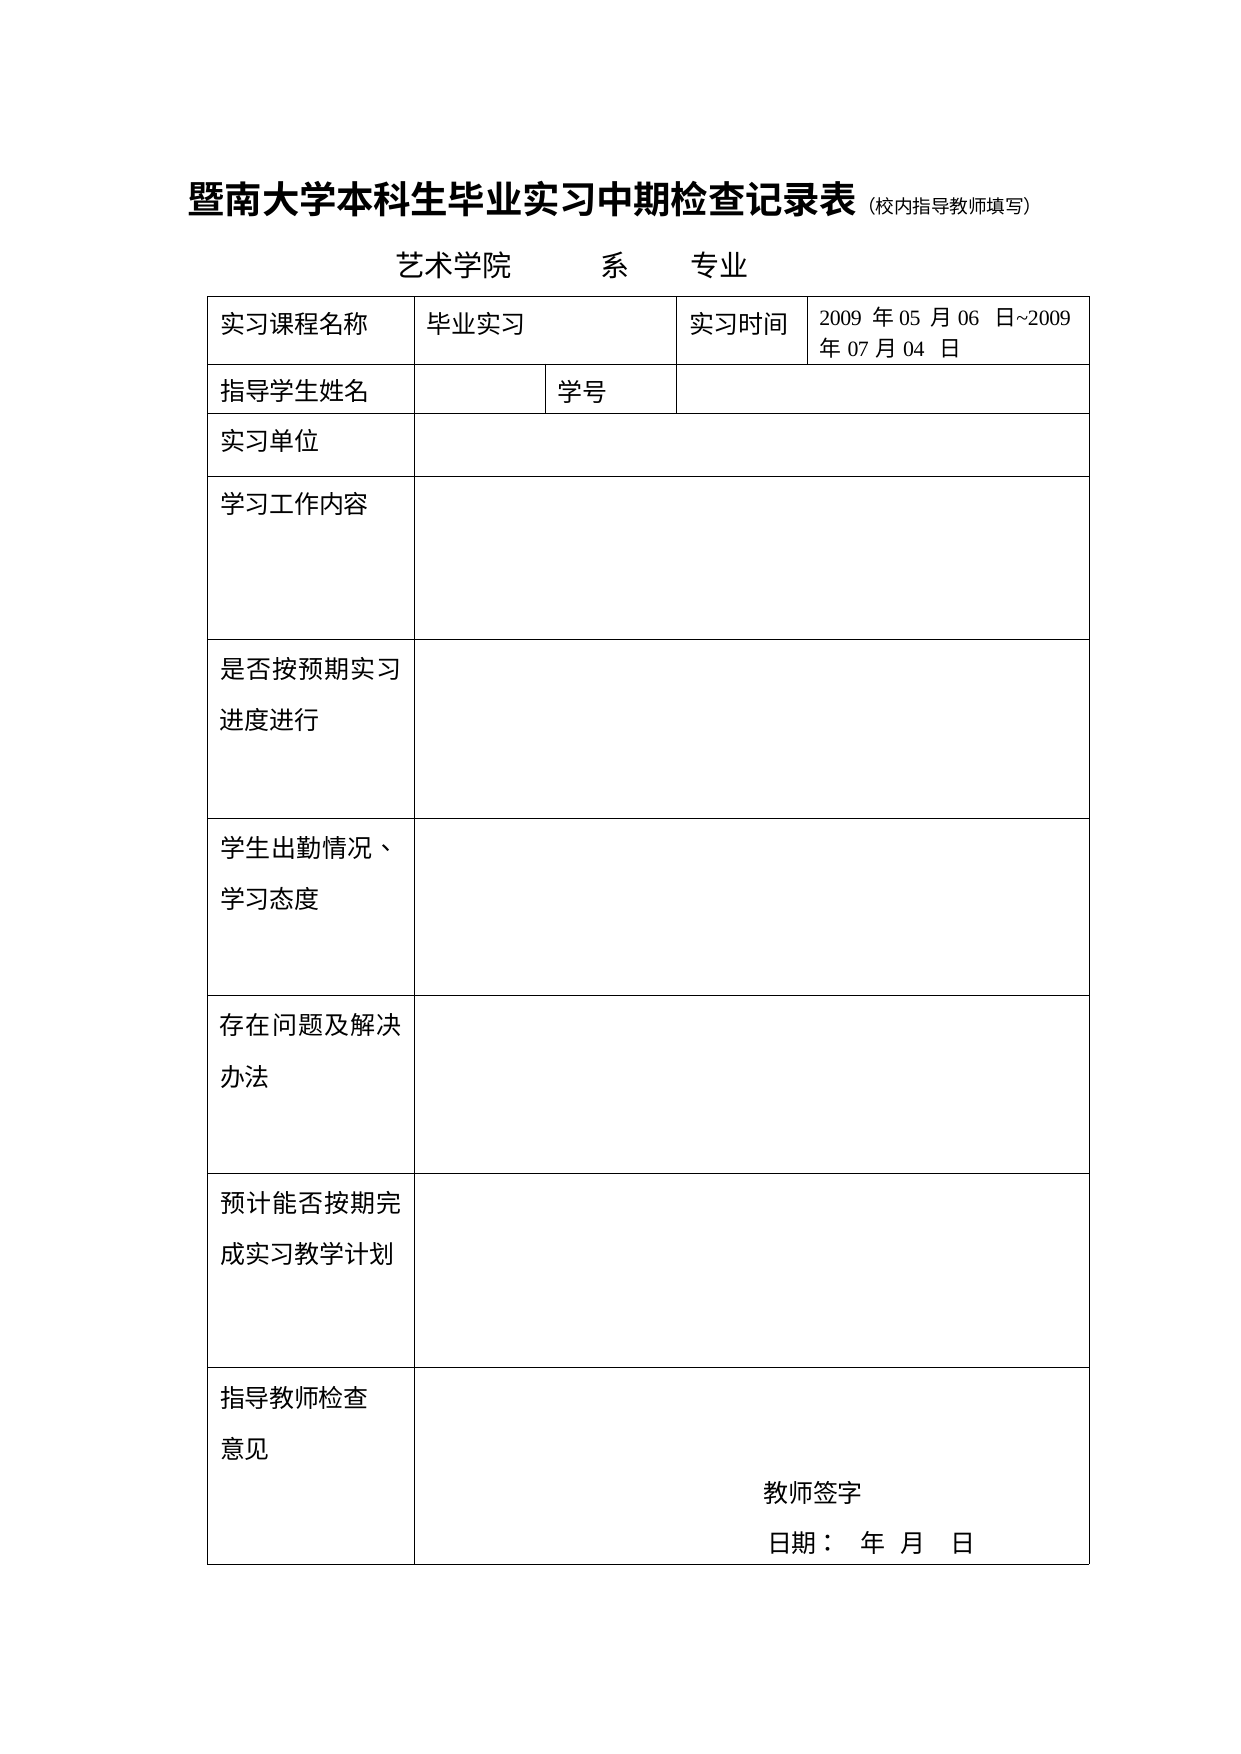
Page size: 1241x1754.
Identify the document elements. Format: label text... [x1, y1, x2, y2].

table_cell 指导学生姓名 [208, 365, 414, 413]
table_header 毕业实习 [415, 297, 676, 363]
table_cell 教师签字 日期： 年 月 日 [415, 1368, 1089, 1563]
table_cell 学习工作内容 [208, 477, 414, 639]
table_cell 学号 [546, 365, 676, 413]
table_cell 预计能否按期完 成实习教学计划 [208, 1174, 414, 1367]
table_cell 学生出勤情况、 学习态度 [208, 819, 414, 995]
table_header 实习时间 [677, 297, 807, 363]
table_cell [415, 819, 1089, 995]
table_cell [415, 1174, 1089, 1367]
table_cell 指导教师检查 意见 [208, 1368, 414, 1563]
text 暨南大学本科生毕业实习中期检查记录表（校内指导教师填写） [187, 177, 1053, 223]
text 艺术学院 系 专业 [395, 248, 1053, 284]
table_cell [677, 365, 1089, 413]
table_cell [415, 365, 545, 413]
table_header 2009 年 05 月 06 日~2009 年 07 月 04 日 [808, 297, 1089, 363]
table_cell 存在问题及解决 办法 [208, 996, 414, 1173]
table_cell [415, 996, 1089, 1173]
table_cell 实习单位 [208, 414, 414, 476]
table_cell 是否按预期实习 进度进行 [208, 640, 414, 818]
table_cell [415, 414, 1089, 476]
table_cell [415, 477, 1089, 639]
table_header 实习课程名称 [208, 297, 414, 363]
table_cell [415, 640, 1089, 818]
